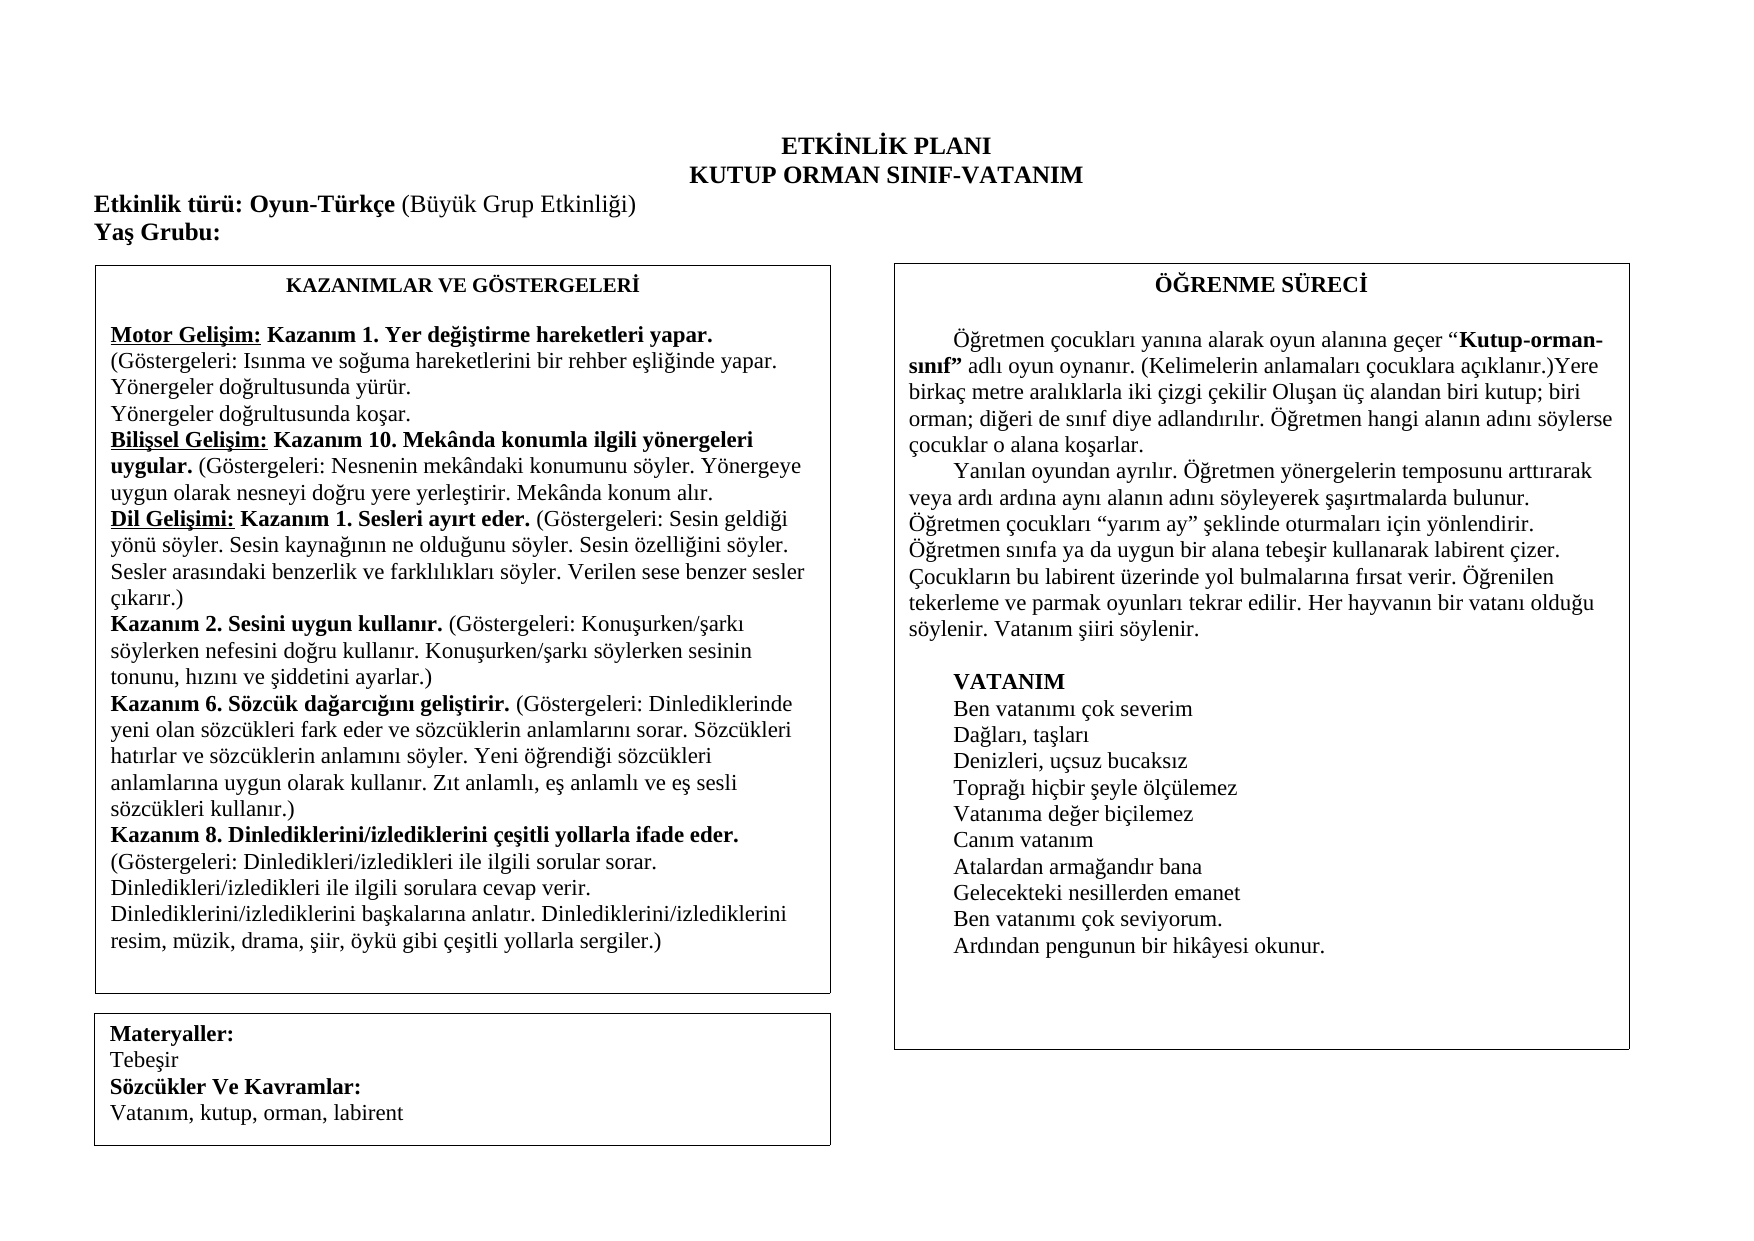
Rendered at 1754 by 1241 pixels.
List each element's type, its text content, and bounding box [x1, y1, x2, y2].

text Yaş Grubu: [94, 217, 1679, 246]
text KUTUP ORMAN SINIF-VATANIM [94, 160, 1679, 189]
text Etkinlik türü: Oyun-Türkçe (Büyük Grup Etkinliği) [94, 189, 1679, 217]
text ETKİNLİK PLANI [94, 131, 1679, 160]
